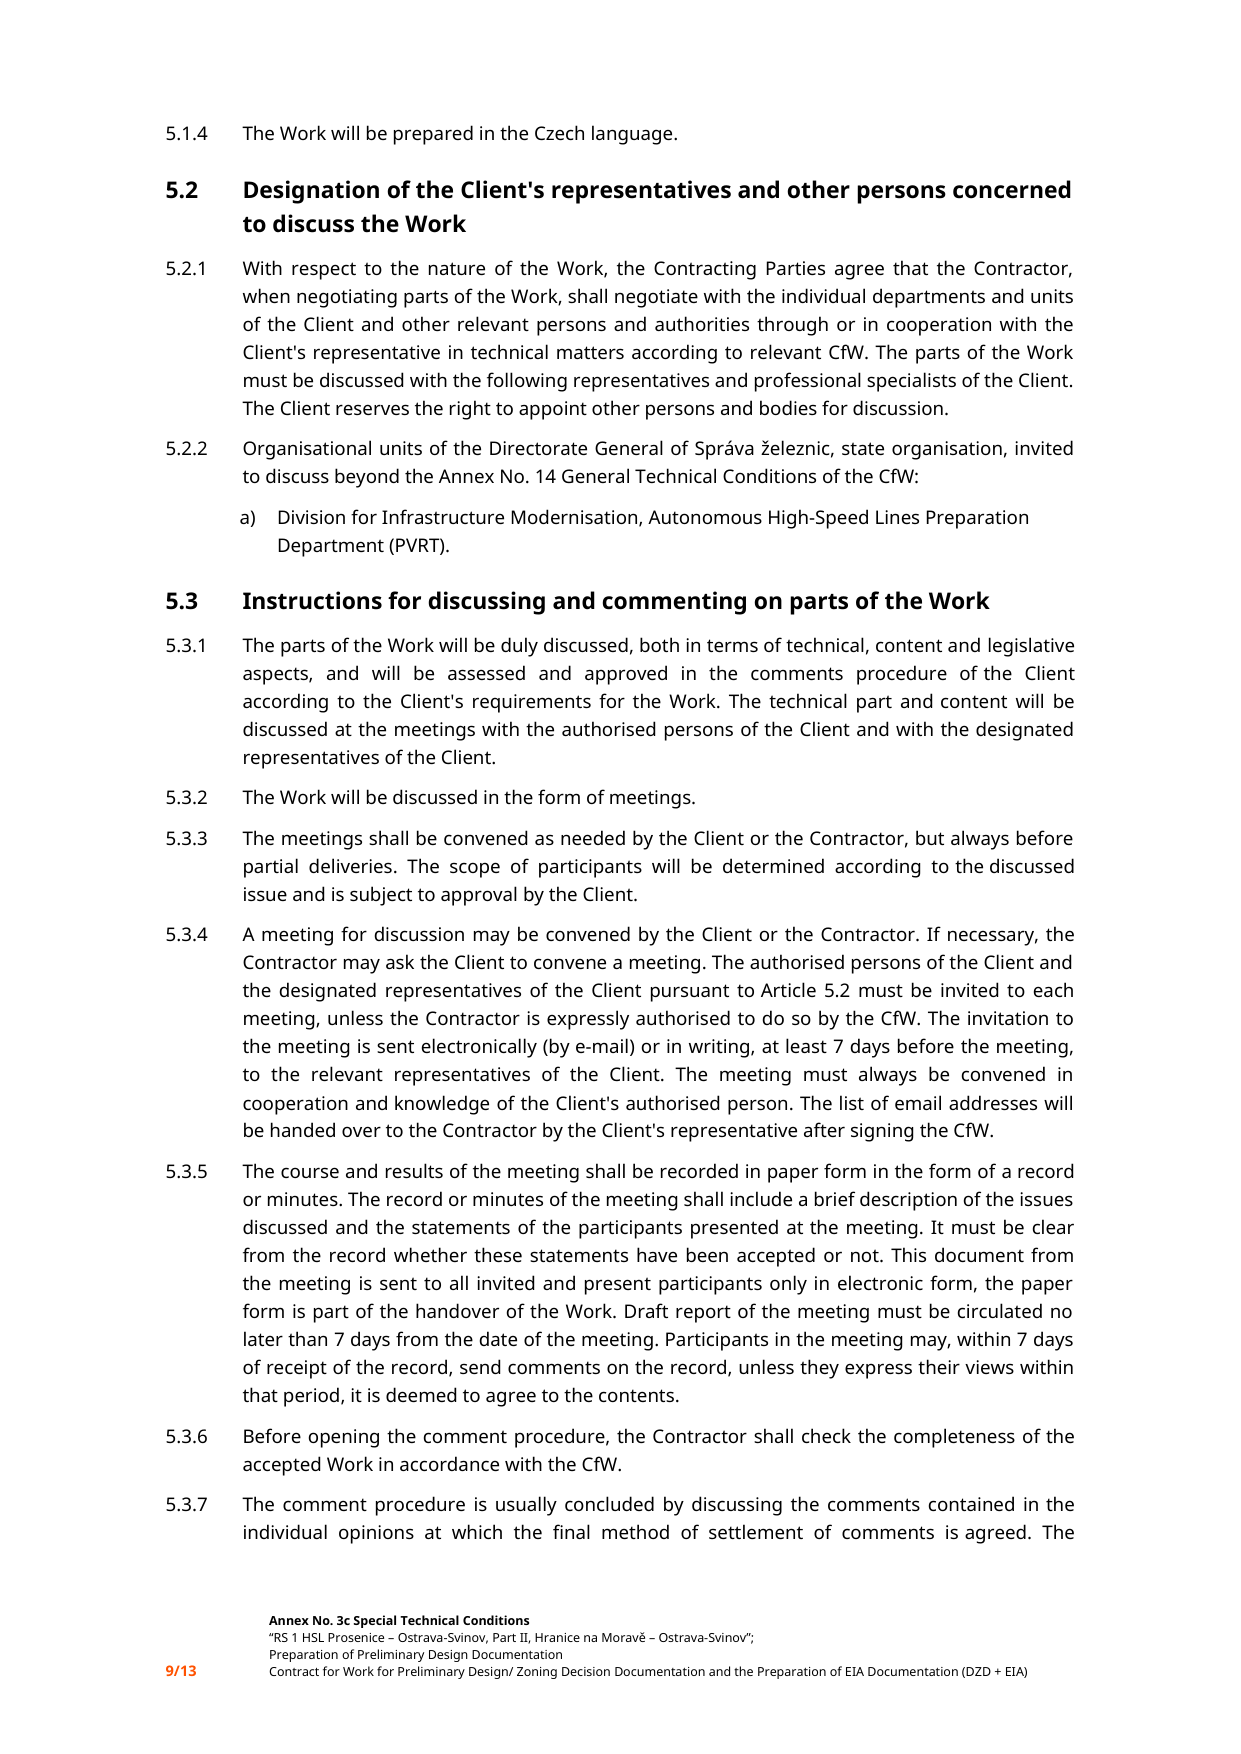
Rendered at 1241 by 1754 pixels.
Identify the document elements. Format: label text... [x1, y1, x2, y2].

text The meetings shall be convened as needed by the Client or the Contractor, but always before partial deliveries. The scope of participants will be determined according to the discussed issue and is subject to approval by the Client. [165, 825, 1075, 907]
text A meeting for discussion may be convened by the Client or the Contractor. If necessary, the Contractor may ask the Client to convene a meeting. The authorised persons of the Client and the designated representatives of the Client pursuant to Article 5.2 must be invited to each meeting, unless the Contractor is expressly authorised to do so by the CfW. The invitation to the meeting is sent electronically (by e-mail) or in writing, at least 7 days before the meeting, to the relevant representatives of the Client. The meeting must always be convened in cooperation and knowledge of the Client's authorised person. The list of email addresses will be handed over to the Contractor by the Client's representative after signing the CfW. [165, 922, 1075, 1143]
text Designation of the Client's representatives and other persons concerned to discuss the Work [165, 174, 1075, 239]
text Instructions for discussing and commenting on parts of the Work [165, 585, 1075, 616]
text Organisational units of the Directorate General of Správa železnic, state organisation, invited to discuss beyond the Annex No. 14 General Technical Conditions of the CfW: [165, 436, 1075, 489]
text With respect to the nature of the Work, the Contracting Parties agree that the Contractor, when negotiating parts of the Work, shall negotiate with the individual departments and units of the Client and other relevant persons and authorities through or in cooperation with the Client's representative in technical matters according to relevant CfW. The parts of the Work must be discussed with the following representatives and professional specialists of the Client. The Client reserves the right to appoint other persons and bodies for discussion. [165, 255, 1075, 421]
text The course and results of the meeting shall be recorded in paper form in the form of a record or minutes. The record or minutes of the meeting shall include a brief description of the issues discussed and the statements of the participants presented at the meeting. It must be clear from the record whether these statements have been accepted or not. This document from the meeting is sent to all invited and present participants only in electronic form, the paper form is part of the handover of the Work. Draft report of the meeting must be circulated no later than 7 days from the date of the meeting. Participants in the meeting may, within 7 days of receipt of the record, send comments on the record, unless they express their views within that period, it is deemed to agree to the contents. [165, 1158, 1075, 1408]
text The parts of the Work will be duly discussed, both in terms of technical, content and legislative aspects, and will be assessed and approved in the comments procedure of the Client according to the Client's requirements for the Work. The technical part and content will be discussed at the meetings with the authorised persons of the Client and with the designated representatives of the Client. [165, 632, 1075, 769]
list Division for Infrastructure Modernisation, Autonomous High-Speed Lines Preparation Department (PVRT). [239, 504, 1075, 558]
text The Work will be discussed in the form of meetings. [165, 784, 1075, 810]
text The Work will be prepared in the Czech language. [165, 121, 1075, 146]
text Before opening the comment procedure, the Contractor shall check the completeness of the accepted Work in accordance with the CfW. [165, 1423, 1075, 1477]
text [165, 1492, 1075, 1545]
